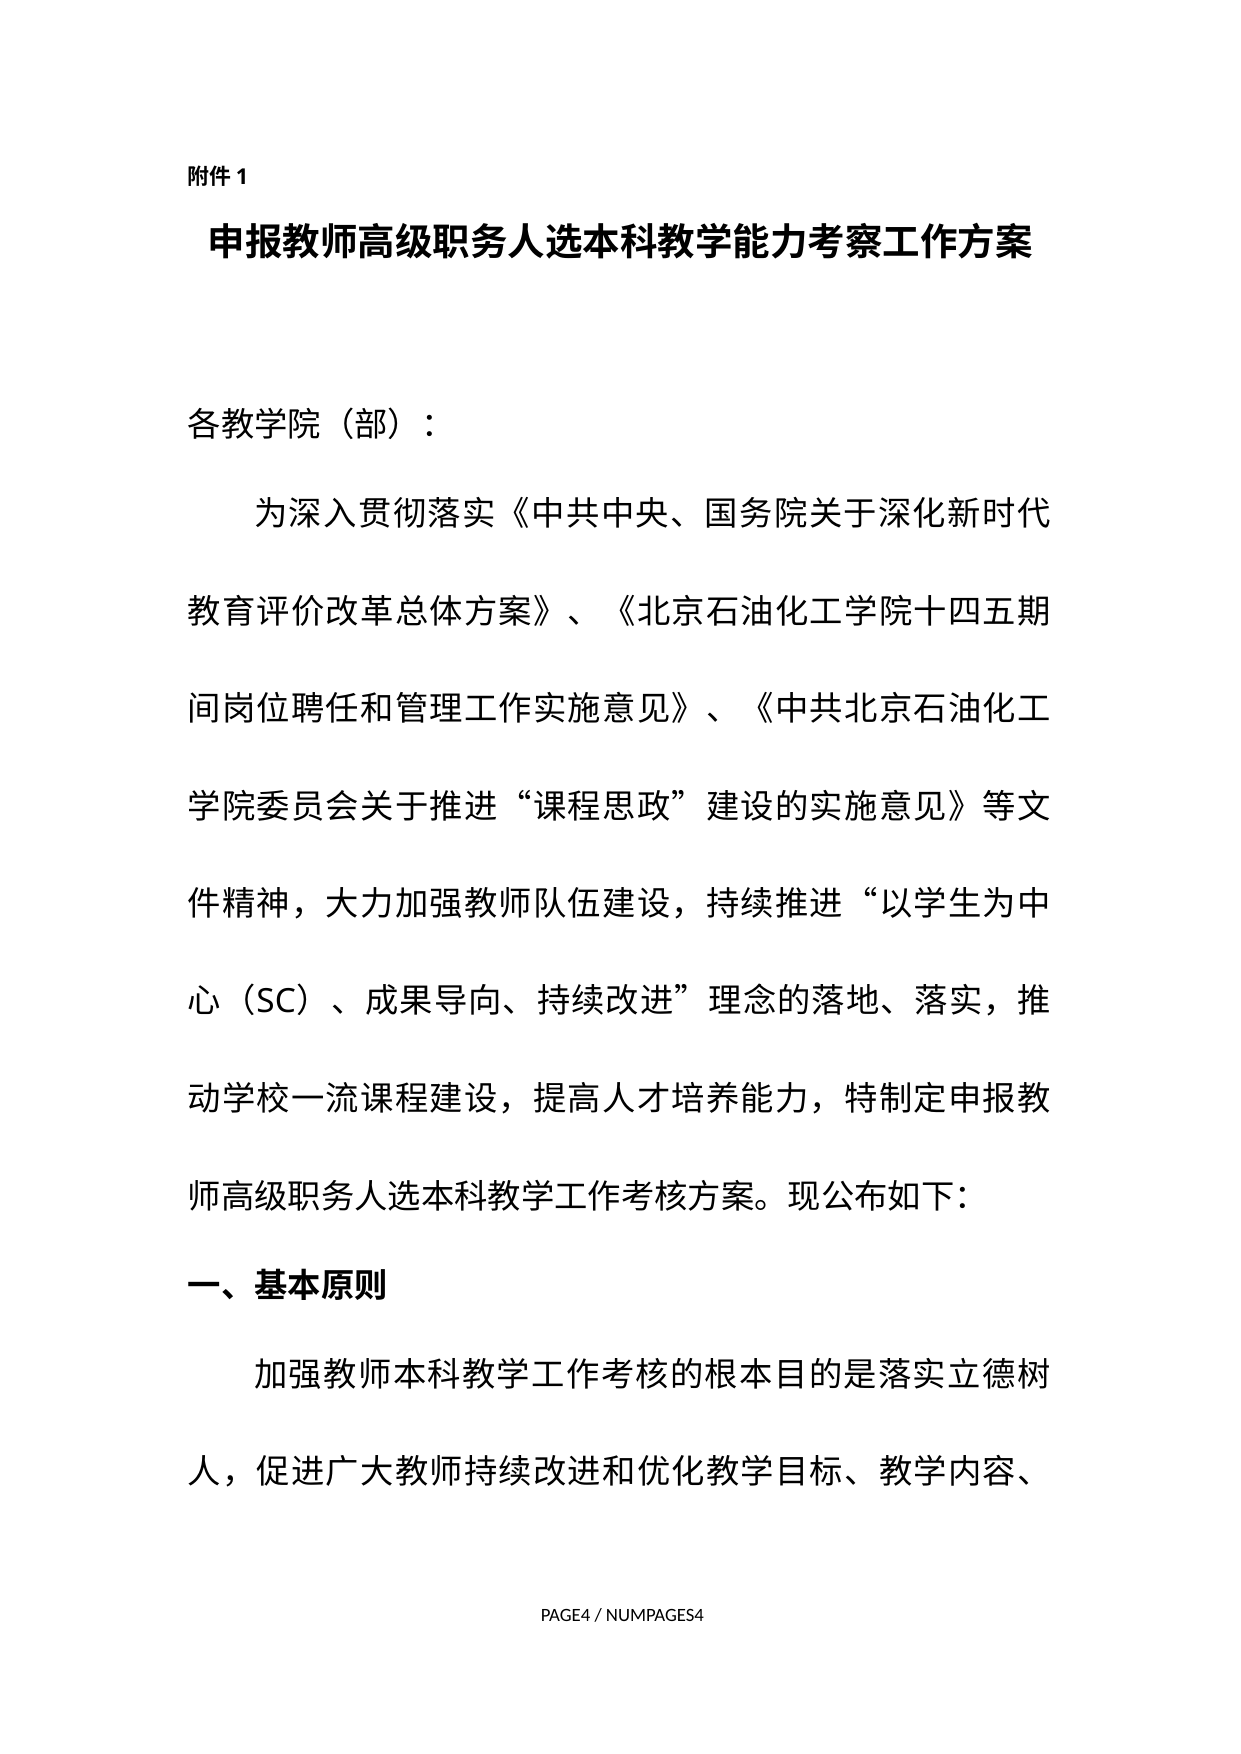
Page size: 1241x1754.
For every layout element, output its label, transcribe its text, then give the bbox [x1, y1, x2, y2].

text 申报教师高级职务人选本科教学能力考察工作方案 [187, 207, 1053, 272]
text 一、基本原则 [187, 1250, 1053, 1315]
text 各教学院（部）： [187, 389, 1053, 454]
text 附件1 [187, 158, 1053, 191]
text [187, 1339, 1053, 1502]
text 为深入贯彻落实《中共中央、国务院关于深化新时代教育评价改革总体方案》、《北京石油化工学院十四五期间岗位聘任和管理工作实施意见》、《中共北京石油化工学院委员会关于推进“课程思政”建设的实施意见》等文件精神，大力加强教师队伍建设，持续推进“以学生为中心（SC）、成果导向、持续改进”理念的落地、落实，推动学校一流课程建设，提高人才培养能力，特制定申报教师高级职务人选本科教学工作考核方案。现公布如下： [187, 478, 1053, 1226]
